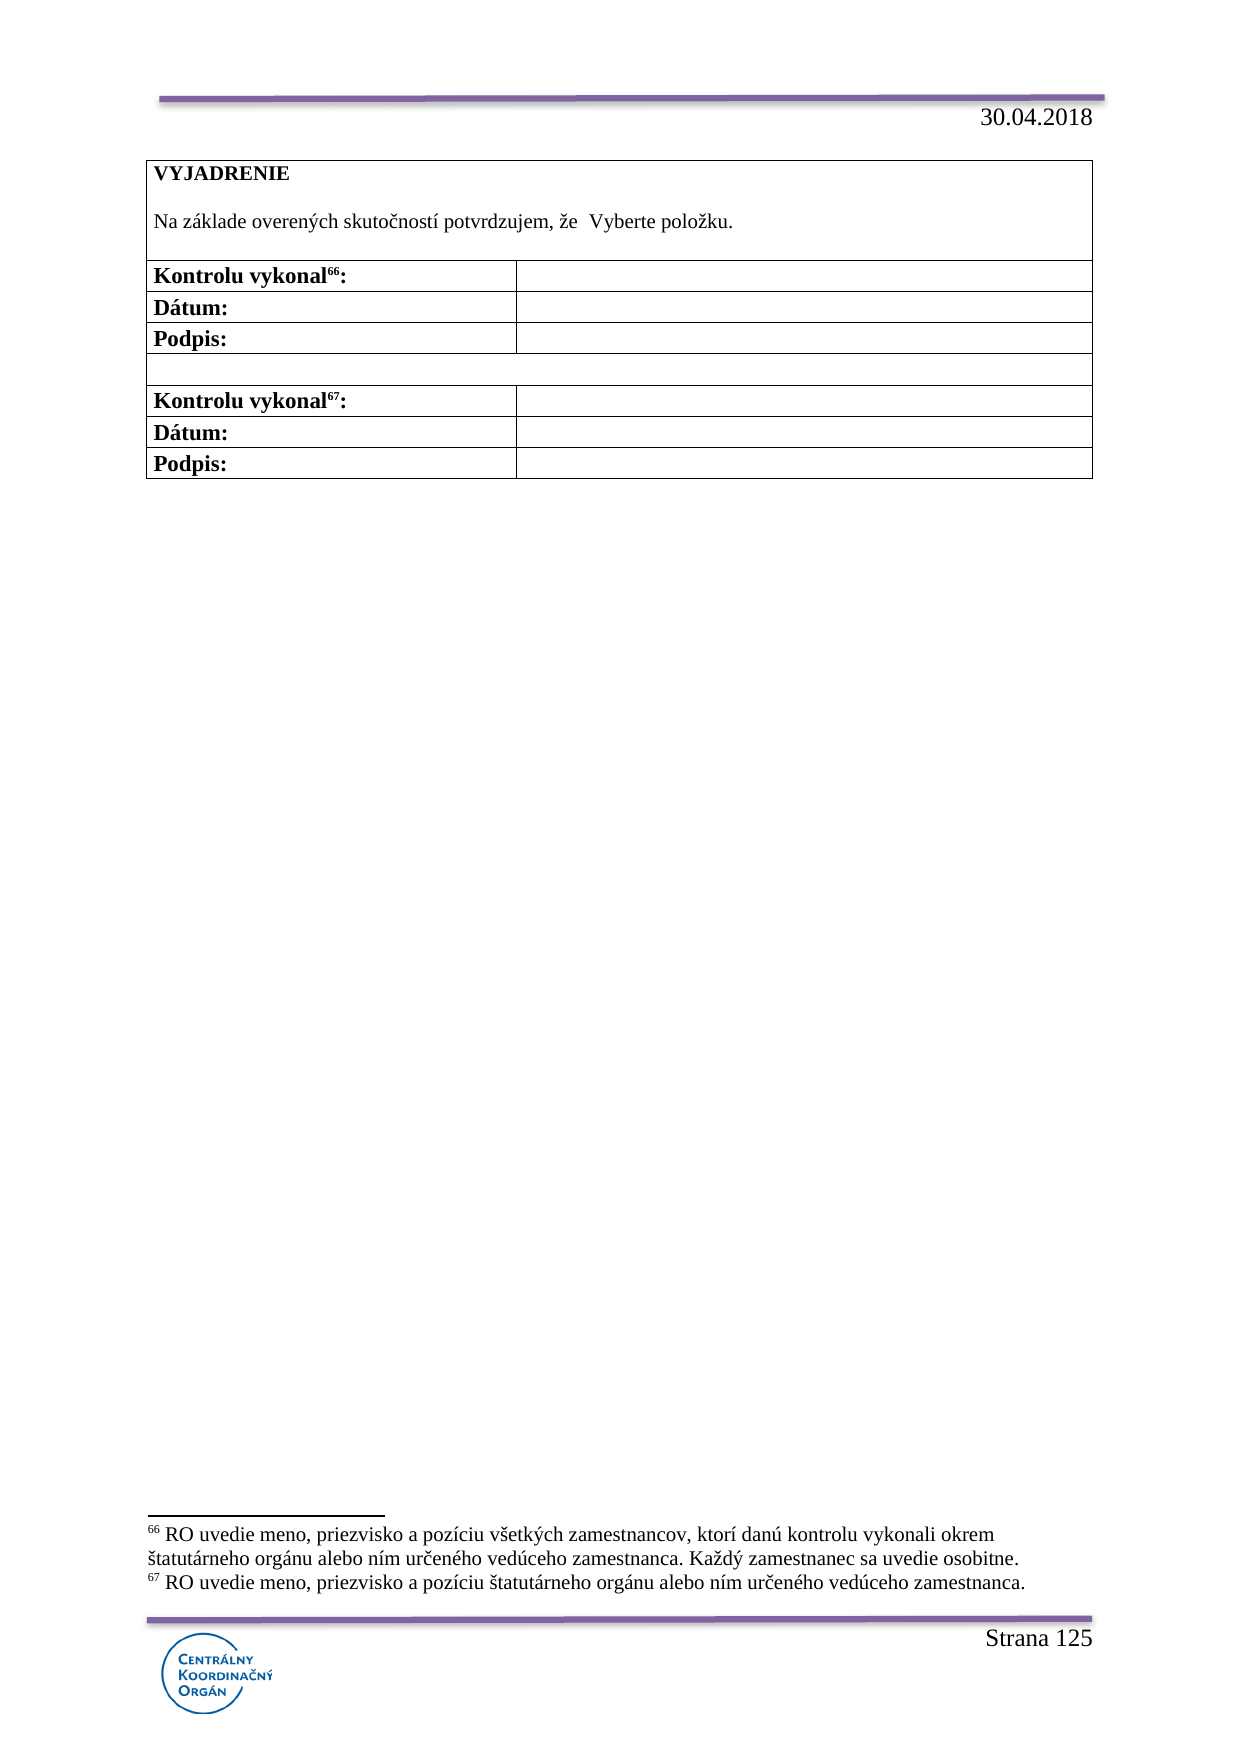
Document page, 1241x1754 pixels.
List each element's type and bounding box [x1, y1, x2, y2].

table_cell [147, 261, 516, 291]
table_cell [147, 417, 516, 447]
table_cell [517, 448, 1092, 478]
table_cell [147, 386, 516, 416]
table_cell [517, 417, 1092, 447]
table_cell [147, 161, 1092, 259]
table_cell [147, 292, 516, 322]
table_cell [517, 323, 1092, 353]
picture [159, 1631, 272, 1713]
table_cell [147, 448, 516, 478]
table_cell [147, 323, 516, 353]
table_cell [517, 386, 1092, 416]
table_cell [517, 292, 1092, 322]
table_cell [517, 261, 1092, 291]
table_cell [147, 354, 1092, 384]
